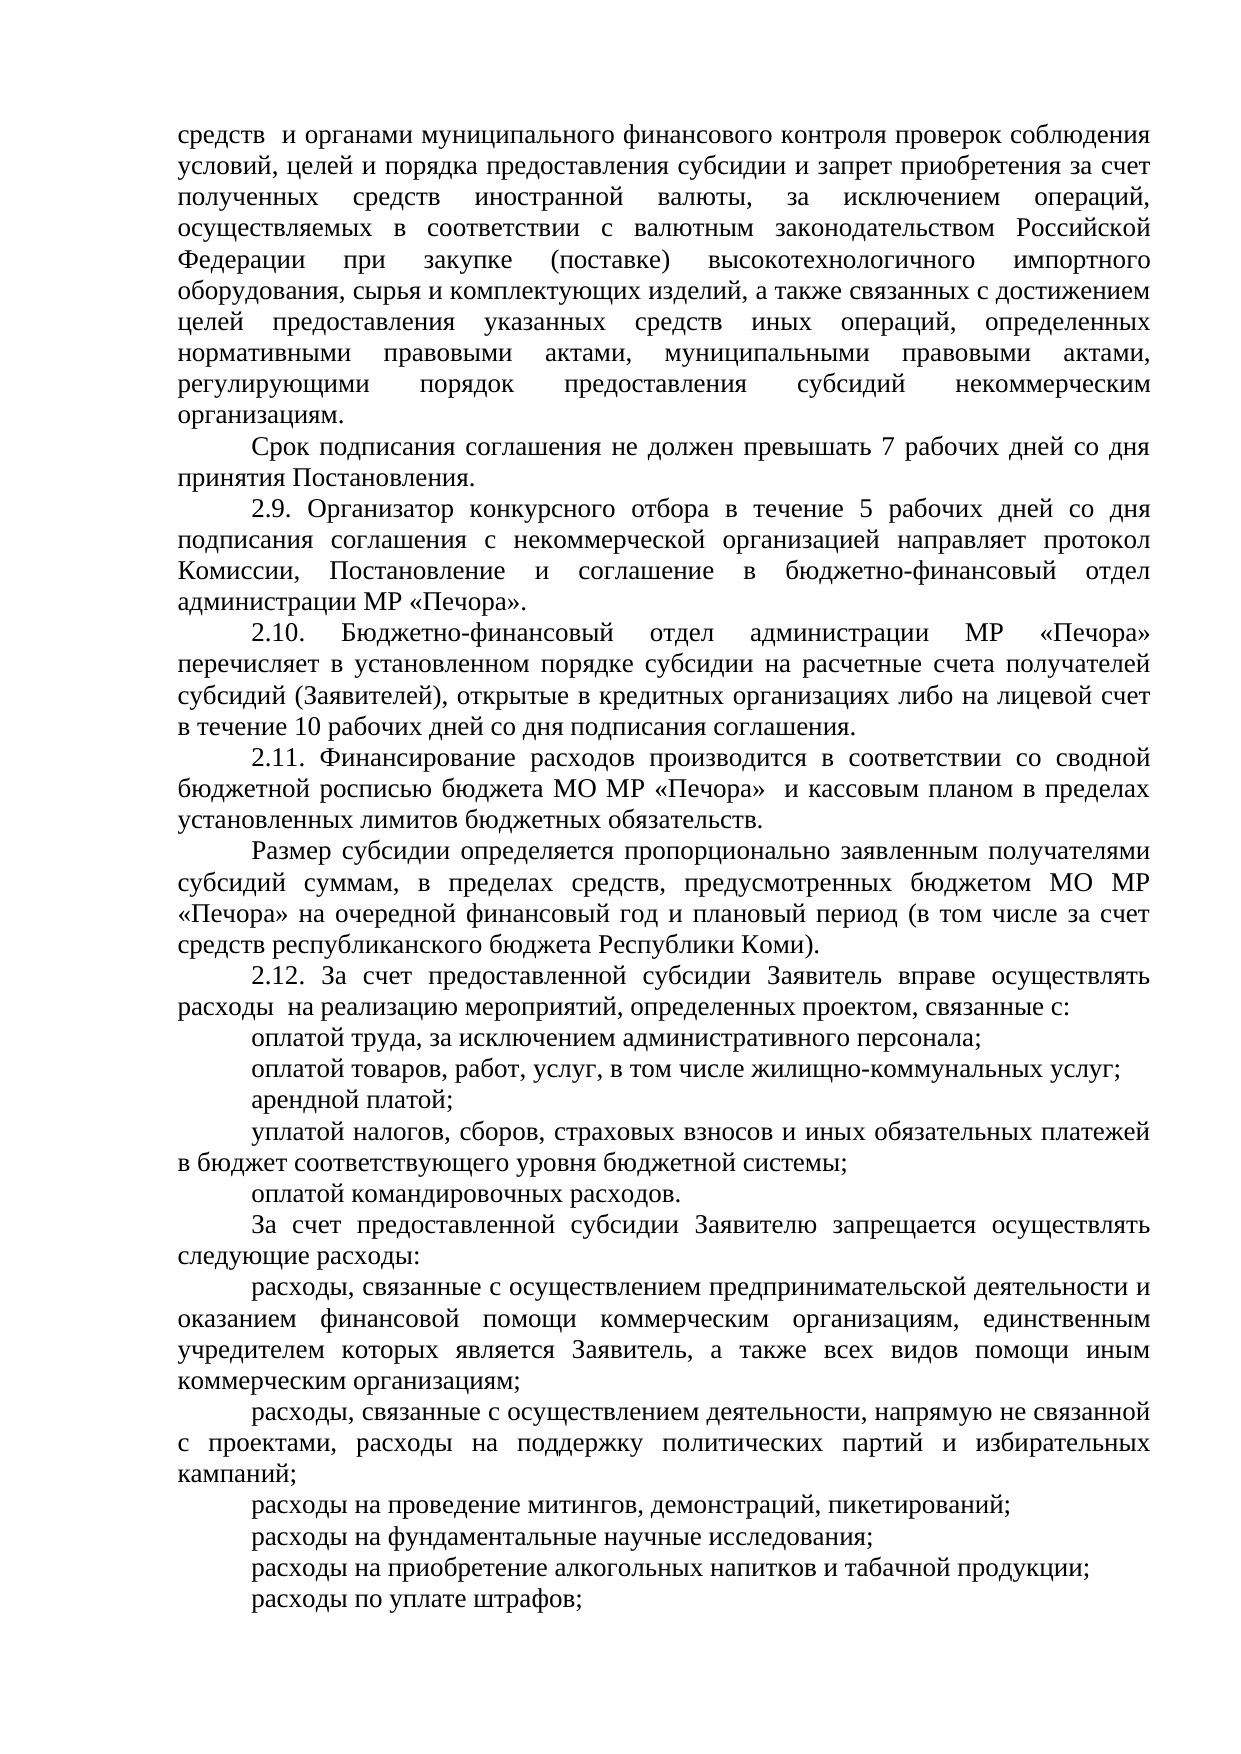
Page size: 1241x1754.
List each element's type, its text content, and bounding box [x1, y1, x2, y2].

text Размер субсидии определяется пропорционально заявленным получателями субсидий суммам, в пределах средств, предусмотренных бюджетом МО МР «Печора» на очередной финансовый год и плановый период (в том числе за счет средств республиканского бюджета Республики Коми). [177, 834, 1152, 959]
text 2.11. Финансирование расходов производится в соответствии со сводной бюджетной росписью бюджета МО МР «Печора» и кассовым планом в пределах установленных лимитов бюджетных обязательств. [177, 741, 1152, 834]
text арендной платой; [177, 1084, 1152, 1115]
text расходы, связанные с осуществлением предпринимательской деятельности и оказанием финансовой помощи коммерческим организациям, единственным учредителем которых является Заявитель, а также всех видов помощи иным коммерческим организациям; [177, 1271, 1152, 1395]
text расходы на проведение митингов, демонстраций, пикетирований; [177, 1488, 1152, 1520]
text расходы по уплате штрафов; [177, 1582, 1152, 1613]
text оплатой труда, за исключением административного персонала; [177, 1021, 1152, 1052]
text 2.10. Бюджетно-финансовый отдел администрации МР «Печора» перечисляет в установленном порядке субсидии на расчетные счета получателей субсидий (Заявителей), открытые в кредитных организациях либо на лицевой счет в течение 10 рабочих дней со дня подписания соглашения. [177, 616, 1152, 741]
text расходы на фундаментальные научные исследования; [177, 1520, 1152, 1551]
text уплатой налогов, сборов, страховых взносов и иных обязательных платежей в бюджет соответствующего уровня бюджетной системы; [177, 1115, 1152, 1177]
text расходы, связанные с осуществлением деятельности, напрямую не связанной с проектами, расходы на поддержку политических партий и избирательных кампаний; [177, 1395, 1152, 1488]
text 2.9. Организатор конкурсного отбора в течение 5 рабочих дней со дня подписания соглашения с некоммерческой организацией направляет протокол Комиссии, Постановление и соглашение в бюджетно-финансовый отдел администрации МР «Печора». [177, 492, 1152, 616]
text За счет предоставленной субсидии Заявителю запрещается осуществлять следующие расходы: [177, 1208, 1152, 1271]
text 2.12. За счет предоставленной субсидии Заявитель вправе осуществлять расходы на реализацию мероприятий, определенных проектом, связанные с: [177, 959, 1152, 1021]
text расходы на приобретение алкогольных напитков и табачной продукции; [177, 1551, 1152, 1582]
text оплатой товаров, работ, услуг, в том числе жилищно-коммунальных услуг; [177, 1052, 1152, 1084]
text оплатой командировочных расходов. [177, 1177, 1152, 1208]
text Срок подписания соглашения не должен превышать 7 рабочих дней со дня принятия Постановления. [177, 429, 1152, 492]
